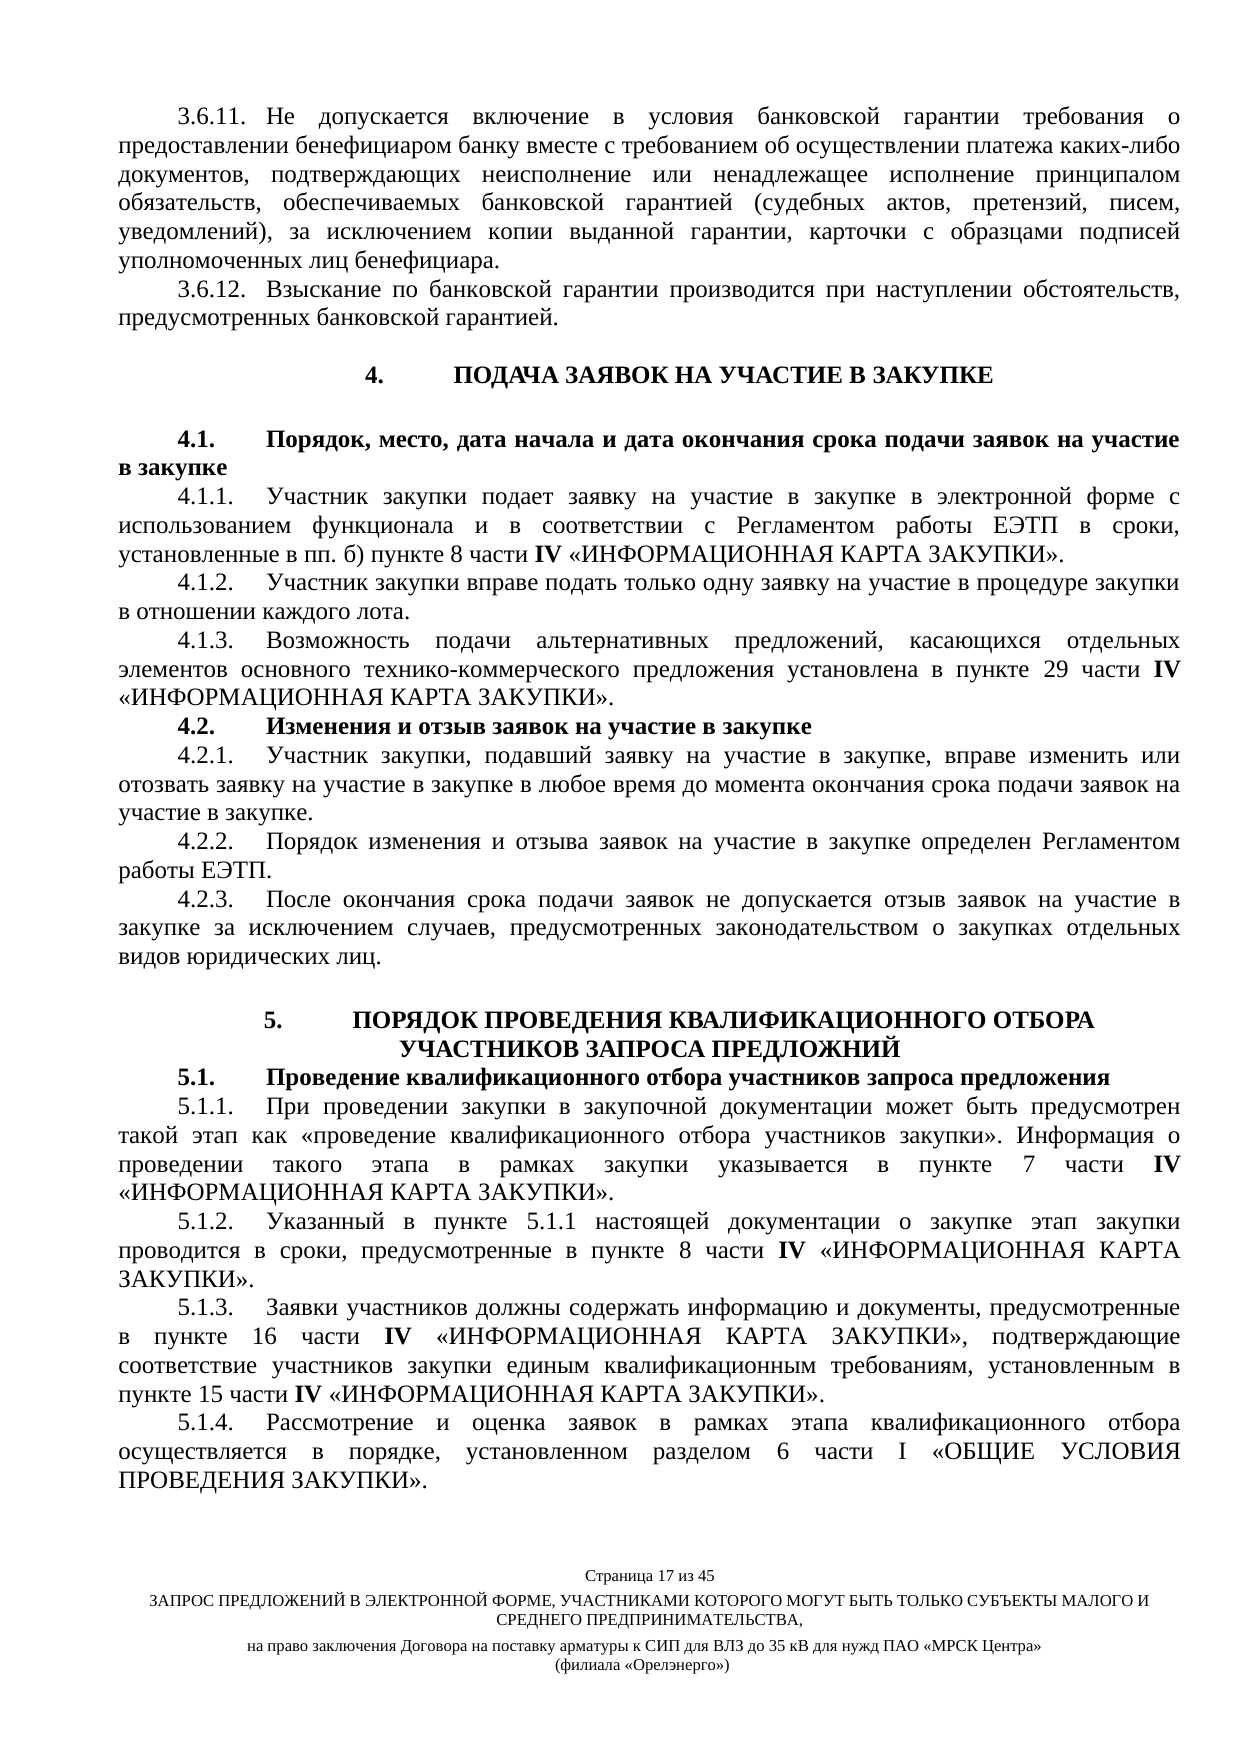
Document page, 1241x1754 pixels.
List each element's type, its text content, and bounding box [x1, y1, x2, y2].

subtitle После окончания срока подачи заявок не допускается отзыв заявок на участие в закупке за исключением случаев, предусмотренных законодательством о закупках отдельных видов юридических лиц. [118, 884, 1181, 970]
subtitle Возможность подачи альтернативных предложений, касающихся отдельных элементов основного технико-коммерческого предложения установлена в пункте 29 части IV «ИНФОРМАЦИОННАЯ КАРТА ЗАКУПКИ». [118, 625, 1181, 711]
subtitle Участник закупки вправе подать только одну заявку на участие в процедуре закупки в отношении каждого лота. [118, 567, 1181, 625]
subtitle Указанный в пункте 5.1.1 настоящей документации о закупке этап закупки проводится в сроки, предусмотренные в пункте 8 части IV «ИНФОРМАЦИОННАЯ КАРТА ЗАКУПКИ». [118, 1206, 1181, 1292]
subtitle Рассмотрение и оценка заявок в рамках этапа квалификационного отбора осуществляется в порядке, установленном разделом 6 части I «ОБЩИЕ УСЛОВИЯ ПРОВЕДЕНИЯ ЗАКУПКИ». [118, 1407, 1181, 1494]
subtitle ПОРЯДОК ПРОВЕДЕНИЯ КВАЛИФИКАЦИОННОГО ОТБОРА УЧАСТНИКОВ ЗАПРОСА ПРЕДЛОЖНИЙ [118, 1005, 1181, 1062]
subtitle Изменения и отзыв заявок на участие в закупке [118, 711, 1181, 740]
subtitle Участник закупки, подавший заявку на участие в закупке, вправе изменить или отозвать заявку на участие в закупке в любое время до момента окончания срока подачи заявок на участие в закупке. [118, 740, 1181, 826]
subtitle Участник закупки подает заявку на участие в закупке в электронной форме с использованием функционала и в соответствии с Регламентом работы ЕЭТП в сроки, установленные в пп. б) пункте 8 части IV «ИНФОРМАЦИОННАЯ КАРТА ЗАКУПКИ». [118, 481, 1181, 567]
subtitle Проведение квалификационного отбора участников запроса предложения [118, 1062, 1181, 1091]
subtitle Заявки участников должны содержать информацию и документы, предусмотренные в пункте 16 части IV «ИНФОРМАЦИОННАЯ КАРТА ЗАКУПКИ», подтверждающие соответствие участников закупки единым квалификационным требованиям, установленным в пункте 15 части IV «ИНФОРМАЦИОННАЯ КАРТА ЗАКУПКИ». [118, 1292, 1181, 1407]
subtitle Не допускается включение в условия банковской гарантии требования о предоставлении бенефициаром банку вместе с требованием об осуществлении платежа каких-либо документов, подтверждающих неисполнение или ненадлежащее исполнение принципалом обязательств, обеспечиваемых банковской гарантией (судебных актов, претензий, писем, уведомлений), за исключением копии выданной гарантии, карточки с образцами подписей уполномоченных лиц бенефициара. [118, 101, 1181, 274]
subtitle Взыскание по банковской гарантии производится при наступлении обстоятельств, предусмотренных банковской гарантией. [118, 274, 1181, 331]
subtitle ПОДАЧА ЗАЯВОК НА УЧАСТИЕ В ЗАКУПКЕ [118, 360, 1181, 389]
subtitle Порядок, место, дата начала и дата окончания срока подачи заявок на участие в закупке [118, 424, 1181, 481]
subtitle При проведении закупки в закупочной документации может быть предусмотрен такой этап как «проведение квалификационного отбора участников закупки». Информация о проведении такого этапа в рамках закупки указывается в пункте 7 части IV «ИНФОРМАЦИОННАЯ КАРТА ЗАКУПКИ». [118, 1091, 1181, 1206]
subtitle Порядок изменения и отзыва заявок на участие в закупке определен Регламентом работы ЕЭТП. [118, 826, 1181, 884]
